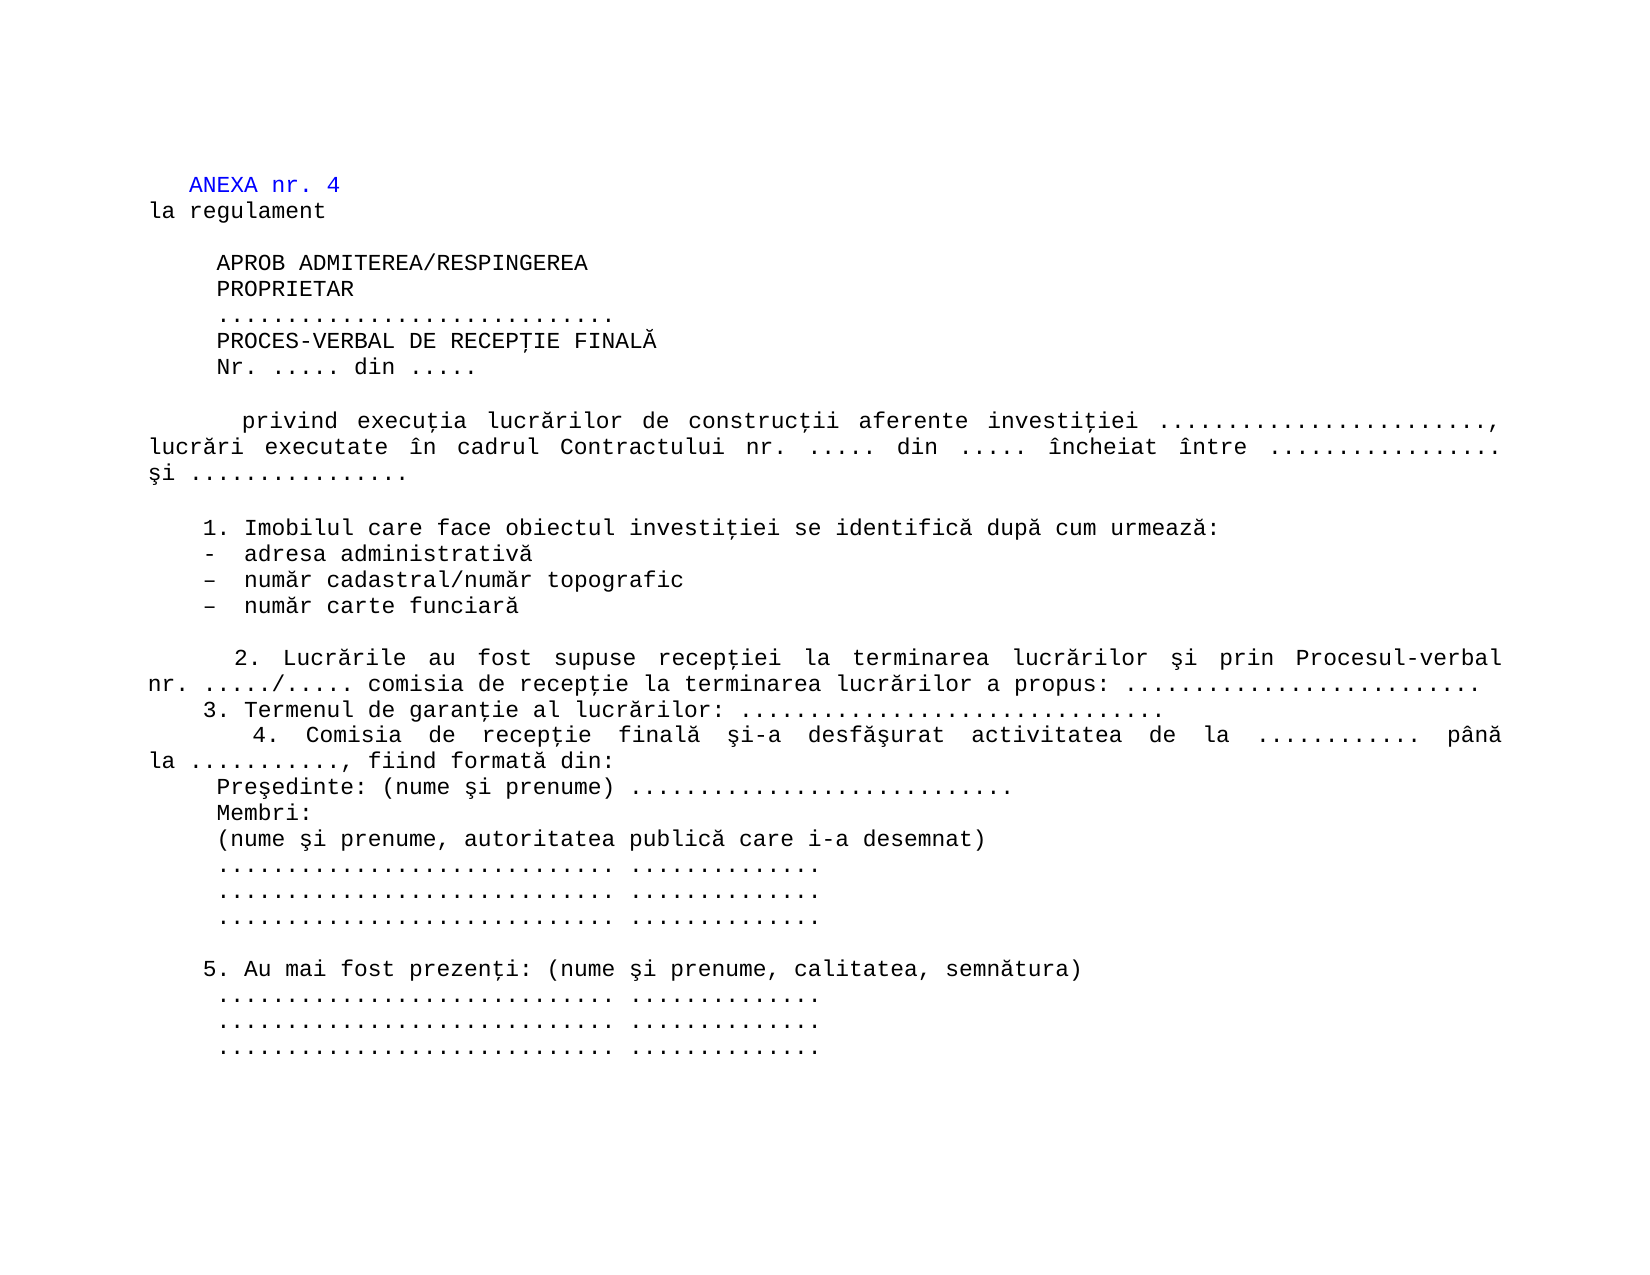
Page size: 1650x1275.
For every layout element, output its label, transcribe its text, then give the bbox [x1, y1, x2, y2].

text la regulament [148, 199, 1502, 225]
text (nume şi prenume, autoritatea publică care i-a desemnat) [148, 828, 1502, 853]
text 4. Comisia de recepţie finală şi-a desfăşurat activitatea de la ............ până la ..........., fiind formată din: [148, 724, 1502, 776]
text ............................. [148, 303, 1502, 329]
text 5. Au mai fost prezenţi: (nume şi prenume, calitatea, semnătura) [148, 957, 1502, 983]
text - adresa administrativă [148, 542, 1502, 568]
text ............................. .............. [148, 1009, 1502, 1035]
text 1. Imobilul care face obiectul investiţiei se identifică după cum urmează: [148, 516, 1502, 542]
text APROB ADMITEREA/RESPINGEREA [148, 251, 1502, 277]
text Membri: [148, 802, 1502, 828]
text ............................. .............. [148, 853, 1502, 879]
text ANEXA nr. 4 [148, 173, 1502, 199]
text ............................. .............. [148, 905, 1502, 931]
text PROPRIETAR [148, 277, 1502, 303]
text 2. Lucrările au fost supuse recepţiei la terminarea lucrărilor şi prin Procesul-verbal nr. ...../..... comisia de recepţie la terminarea lucrărilor a propus: .......................... [148, 646, 1502, 698]
text ............................. .............. [148, 879, 1502, 905]
text 3. Termenul de garanţie al lucrărilor: ............................... [148, 698, 1502, 724]
text Nr. ..... din ..... [148, 355, 1502, 381]
text Preşedinte: (nume şi prenume) ............................ [148, 776, 1502, 802]
text PROCES-VERBAL DE RECEPŢIE FINALĂ [148, 329, 1502, 355]
text privind execuţia lucrărilor de construcţii aferente investiţiei ........................, lucrări executate în cadrul Contractului nr. ..... din ..... încheiat între ................. şi ................ [148, 410, 1502, 488]
text – număr carte funciară [148, 594, 1502, 620]
text – număr cadastral/număr topografic [148, 568, 1502, 594]
text ............................. .............. [148, 983, 1502, 1009]
text ............................. .............. [148, 1035, 1502, 1061]
